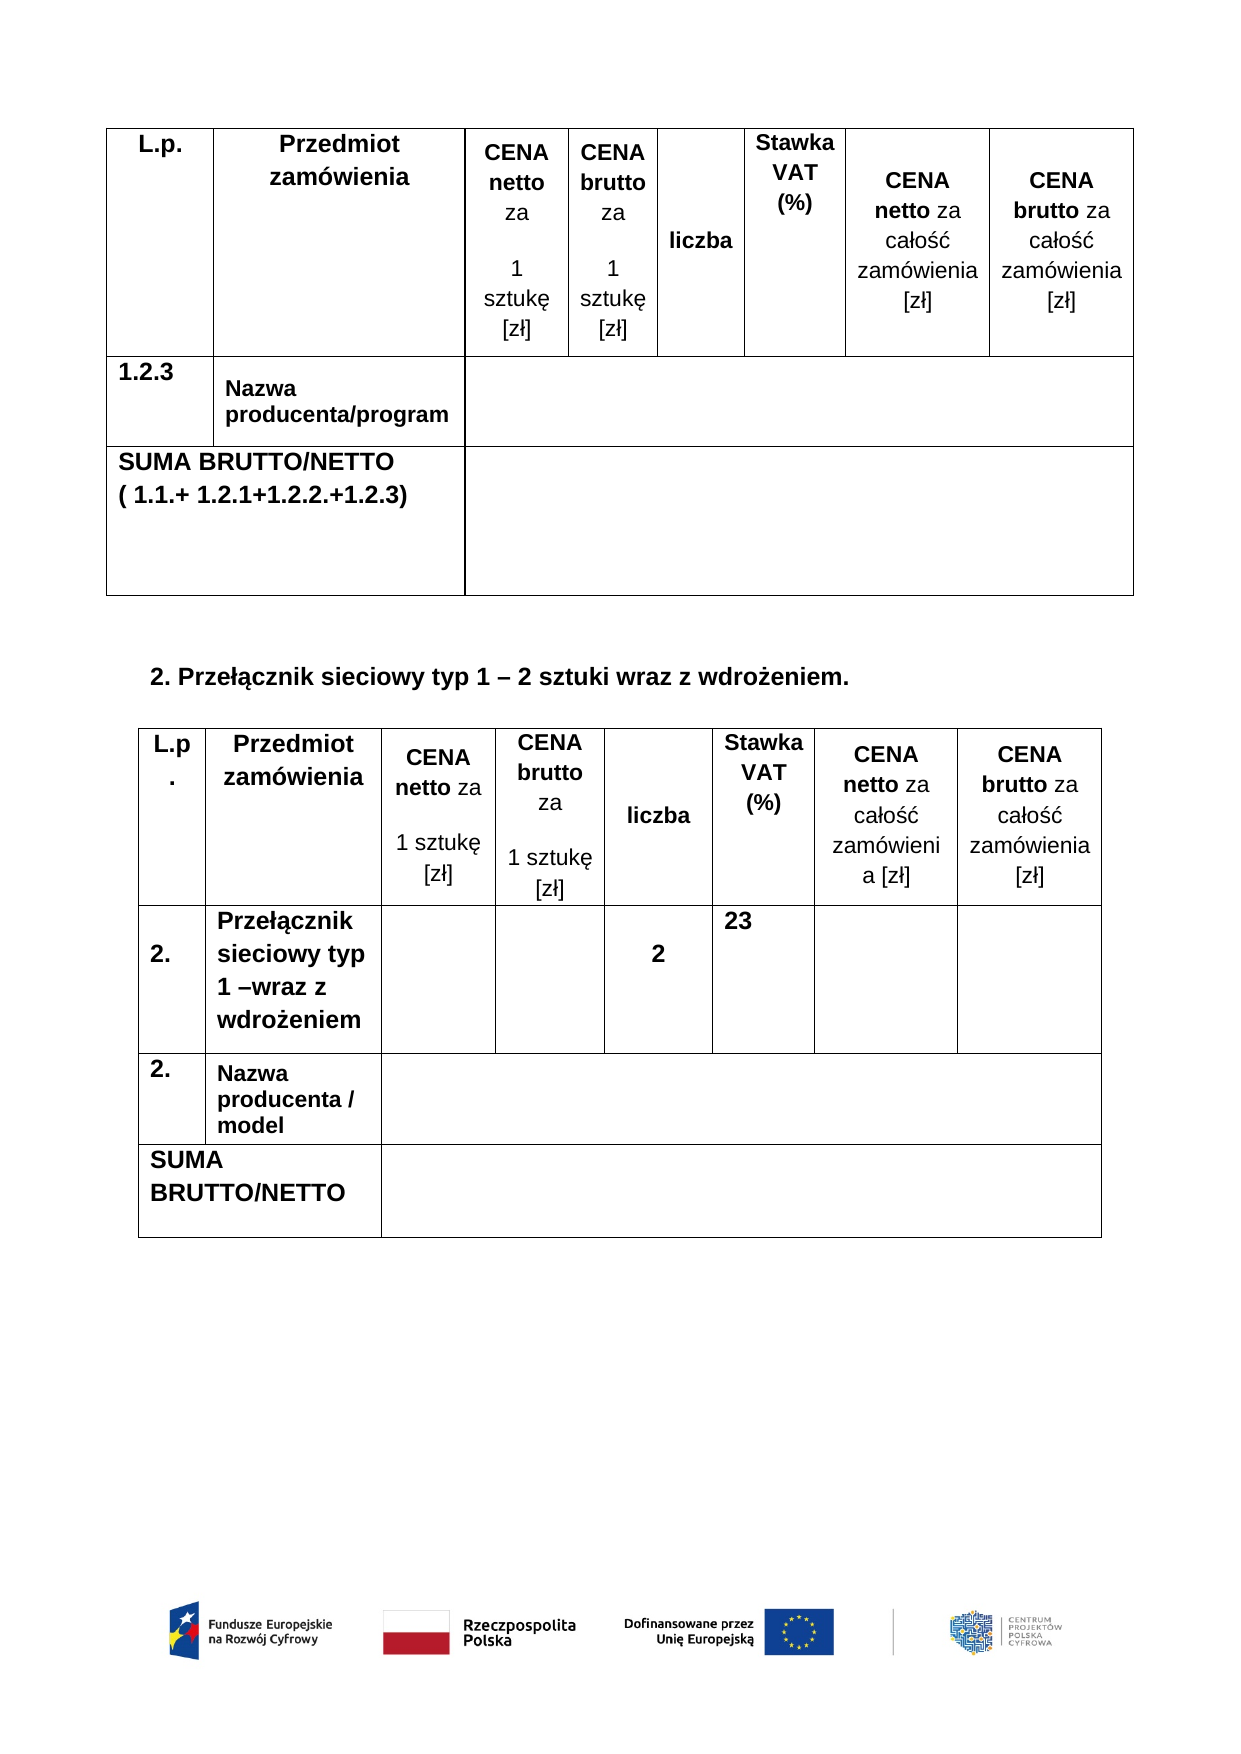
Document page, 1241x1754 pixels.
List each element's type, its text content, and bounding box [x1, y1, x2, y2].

table_cell [958, 906, 1101, 1053]
text 2. Przełącznik sieciowy typ 1 – 2 sztuki wraz z wdrożeniem. [150, 662, 1090, 690]
table_header Stawka VAT (%) [745, 129, 845, 356]
table_cell [496, 906, 604, 1053]
table_cell 2. [139, 1054, 205, 1144]
table_cell 2 [605, 906, 712, 1053]
table_cell [382, 906, 495, 1053]
table_header liczba [658, 129, 744, 356]
table_cell SUMA BRUTTO/NETTO [139, 1145, 381, 1237]
table_header Przedmiot zamówienia [214, 129, 464, 356]
picture [150, 1581, 1091, 1679]
table_cell Nazwa producenta /model [206, 1054, 381, 1144]
table_header L.p. [139, 729, 205, 905]
table_header liczba [605, 729, 712, 905]
table_header Przedmiot zamówienia [206, 729, 381, 905]
table_cell Nazwa producenta/program [214, 357, 464, 446]
table_cell 23 [713, 906, 814, 1053]
table_header CENA brutto za 1 sztukę [zł] [569, 129, 657, 356]
table_cell SUMA BRUTTO/NETTO ( 1.1.+ 1.2.1+1.2.2.+1.2.3) [107, 447, 464, 594]
table_cell [382, 1054, 1101, 1144]
table_cell [466, 357, 1133, 446]
table_header Stawka VAT (%) [713, 729, 814, 905]
table_header CENA brutto za 1 sztukę [zł] [496, 729, 604, 905]
table_cell [382, 1145, 1101, 1237]
table_header CENA brutto za całość zamówienia [zł] [958, 729, 1101, 905]
table_cell 2. [139, 906, 205, 1053]
table_cell 1.2.3 [107, 357, 213, 446]
table_cell [466, 447, 1133, 594]
table_header CENA brutto za całość zamówienia [zł] [990, 129, 1133, 356]
table_cell [815, 906, 957, 1053]
table_header CENA netto za całość zamówienia [zł] [815, 729, 957, 905]
table_header L.p. [107, 129, 213, 356]
table_header CENA netto za 1 sztukę [zł] [466, 129, 568, 356]
table_header CENA netto za całość zamówienia [zł] [846, 129, 989, 356]
table_header CENA netto za 1 sztukę [zł] [382, 729, 495, 905]
table_cell Przełącznik sieciowy typ 1 –wraz z wdrożeniem [206, 906, 381, 1053]
